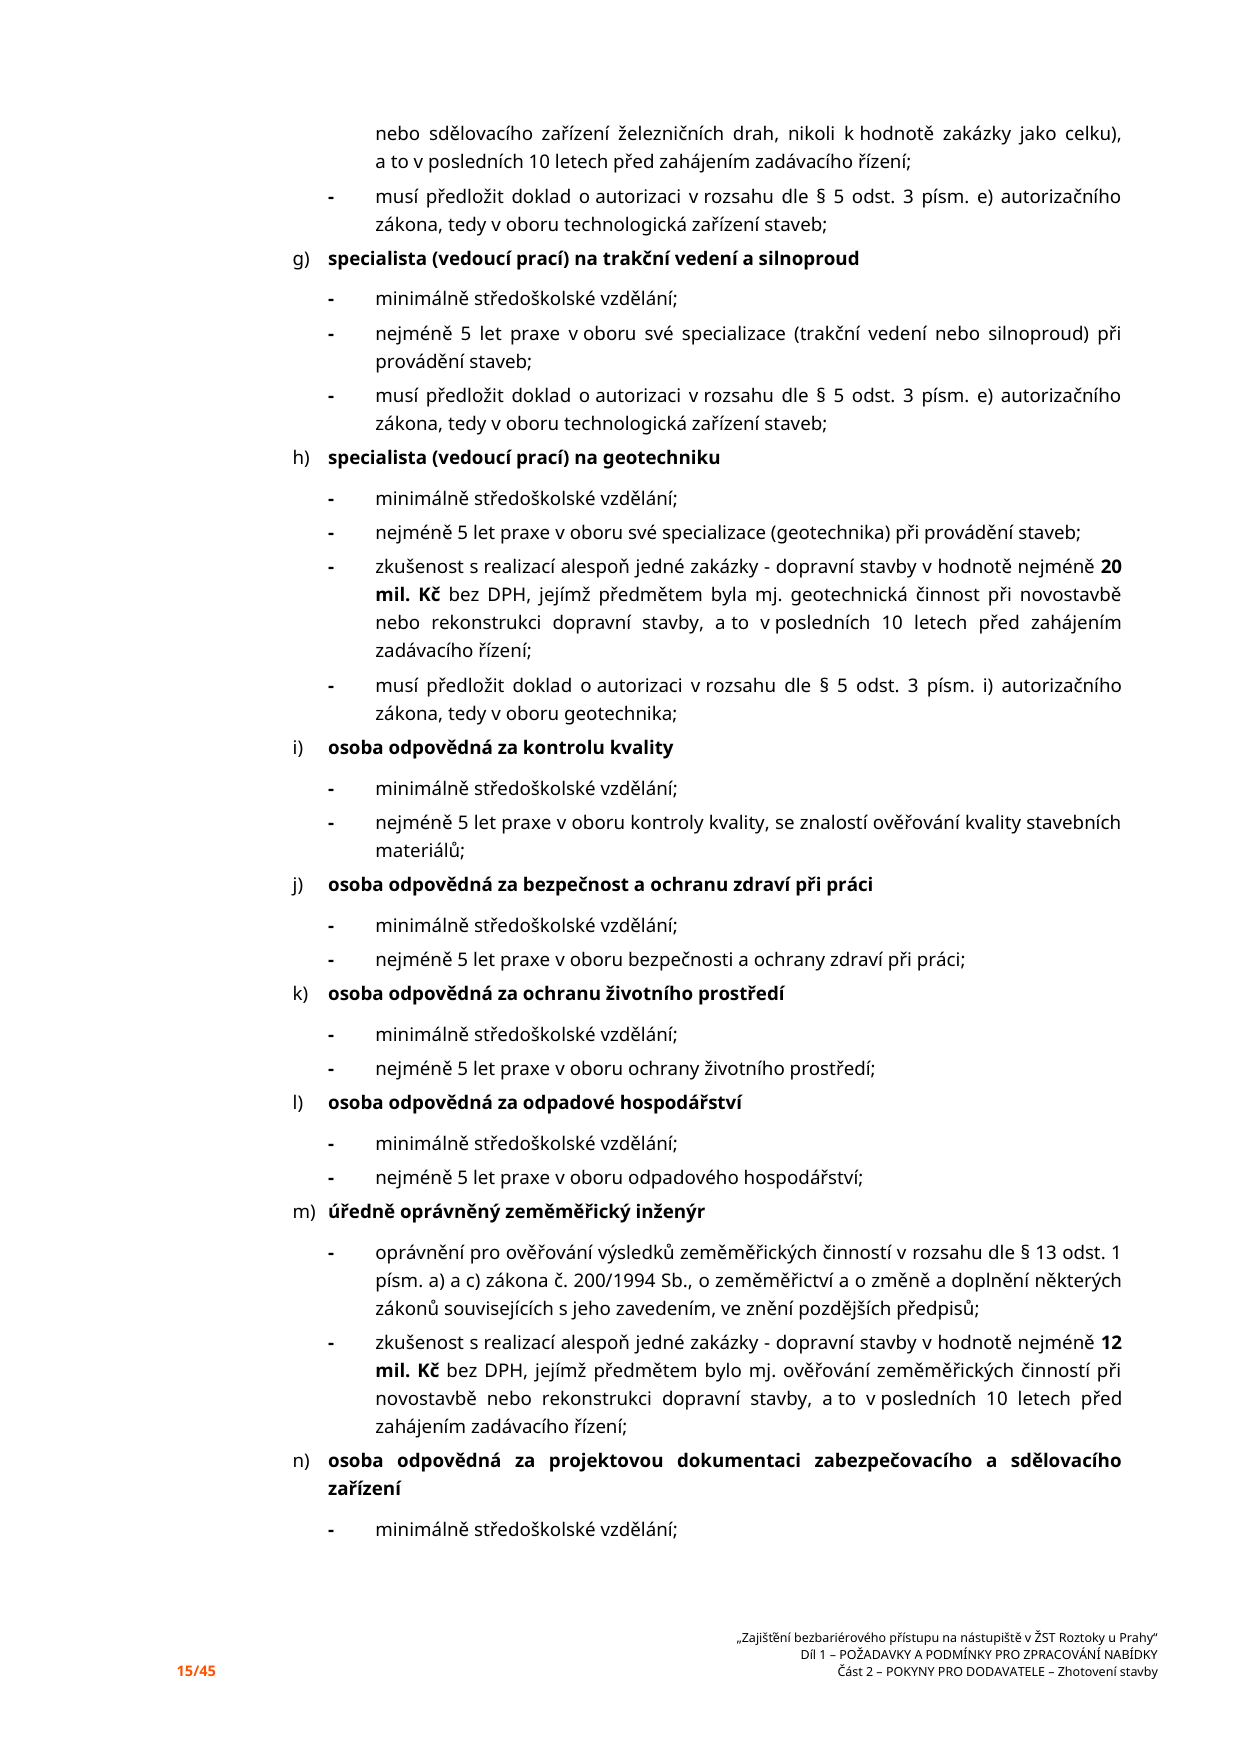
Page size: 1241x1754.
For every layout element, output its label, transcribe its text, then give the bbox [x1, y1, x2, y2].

text nejméně 5 let praxe v oboru bezpečnosti a ochrany zdraví při práci; [328, 946, 1122, 972]
text minimálně středoškolské vzdělání; [328, 485, 1122, 511]
text osoba odpovědná za odpadové hospodářství [292, 1089, 1122, 1115]
text zkušenost s realizací alespoň jedné zakázky - dopravní stavby v hodnotě nejméně 12 mil. Kč bez DPH, jejímž předmětem bylo mj. ověřování zeměměřických činností při novostavbě nebo rekonstrukci dopravní stavby, a to v posledních 10 letech před zahájením zadávacího řízení; [328, 1329, 1122, 1439]
text musí předložit doklad o autorizaci v rozsahu dle § 5 odst. 3 písm. e) autorizačního zákona, tedy v oboru technologická zařízení staveb; [328, 382, 1122, 436]
text minimálně středoškolské vzdělání; [328, 1130, 1122, 1156]
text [328, 121, 1122, 174]
text osoba odpovědná za ochranu životního prostředí [292, 980, 1122, 1006]
text úředně oprávněný zeměměřický inženýr [292, 1198, 1122, 1224]
text osoba odpovědná za bezpečnost a ochranu zdraví při práci [292, 871, 1122, 897]
text minimálně středoškolské vzdělání; [328, 286, 1122, 311]
text nejméně 5 let praxe v oboru ochrany životního prostředí; [328, 1055, 1122, 1081]
text oprávnění pro ověřování výsledků zeměměřických činností v rozsahu dle § 13 odst. 1 písm. a) a c) zákona č. 200/1994 Sb., o zeměměřictví a o změně a doplnění některých zákonů souvisejících s jeho zavedením, ve znění pozdějších předpisů; [328, 1239, 1122, 1321]
text osoba odpovědná za kontrolu kvality [292, 734, 1122, 760]
text osoba odpovědná za projektovou dokumentaci zabezpečovacího a sdělovacího zařízení [292, 1448, 1122, 1501]
text minimálně středoškolské vzdělání; [328, 1516, 1122, 1542]
text minimálně středoškolské vzdělání; [328, 912, 1122, 937]
text minimálně středoškolské vzdělání; [328, 775, 1122, 800]
text minimálně středoškolské vzdělání; [328, 1021, 1122, 1046]
text nejméně 5 let praxe v oboru své specializace (trakční vedení nebo silnoproud) při provádění staveb; [328, 320, 1122, 373]
text musí předložit doklad o autorizaci v rozsahu dle § 5 odst. 3 písm. i) autorizačního zákona, tedy v oboru geotechnika; [328, 672, 1122, 726]
text zkušenost s realizací alespoň jedné zakázky - dopravní stavby v hodnotě nejméně 20 mil. Kč bez DPH, jejímž předmětem byla mj. geotechnická činnost při novostavbě nebo rekonstrukci dopravní stavby, a to v posledních 10 letech před zahájením zadávacího řízení; [328, 554, 1122, 663]
text specialista (vedoucí prací) na geotechniku [292, 444, 1122, 470]
text specialista (vedoucí prací) na trakční vedení a silnoproud [292, 245, 1122, 271]
text nejméně 5 let praxe v oboru své specializace (geotechnika) při provádění staveb; [328, 519, 1122, 545]
text nejméně 5 let praxe v oboru kontroly kvality, se znalostí ověřování kvality stavebních materiálů; [328, 809, 1122, 863]
text musí předložit doklad o autorizaci v rozsahu dle § 5 odst. 3 písm. e) autorizačního zákona, tedy v oboru technologická zařízení staveb; [328, 183, 1122, 236]
text nejméně 5 let praxe v oboru odpadového hospodářství; [328, 1164, 1122, 1190]
